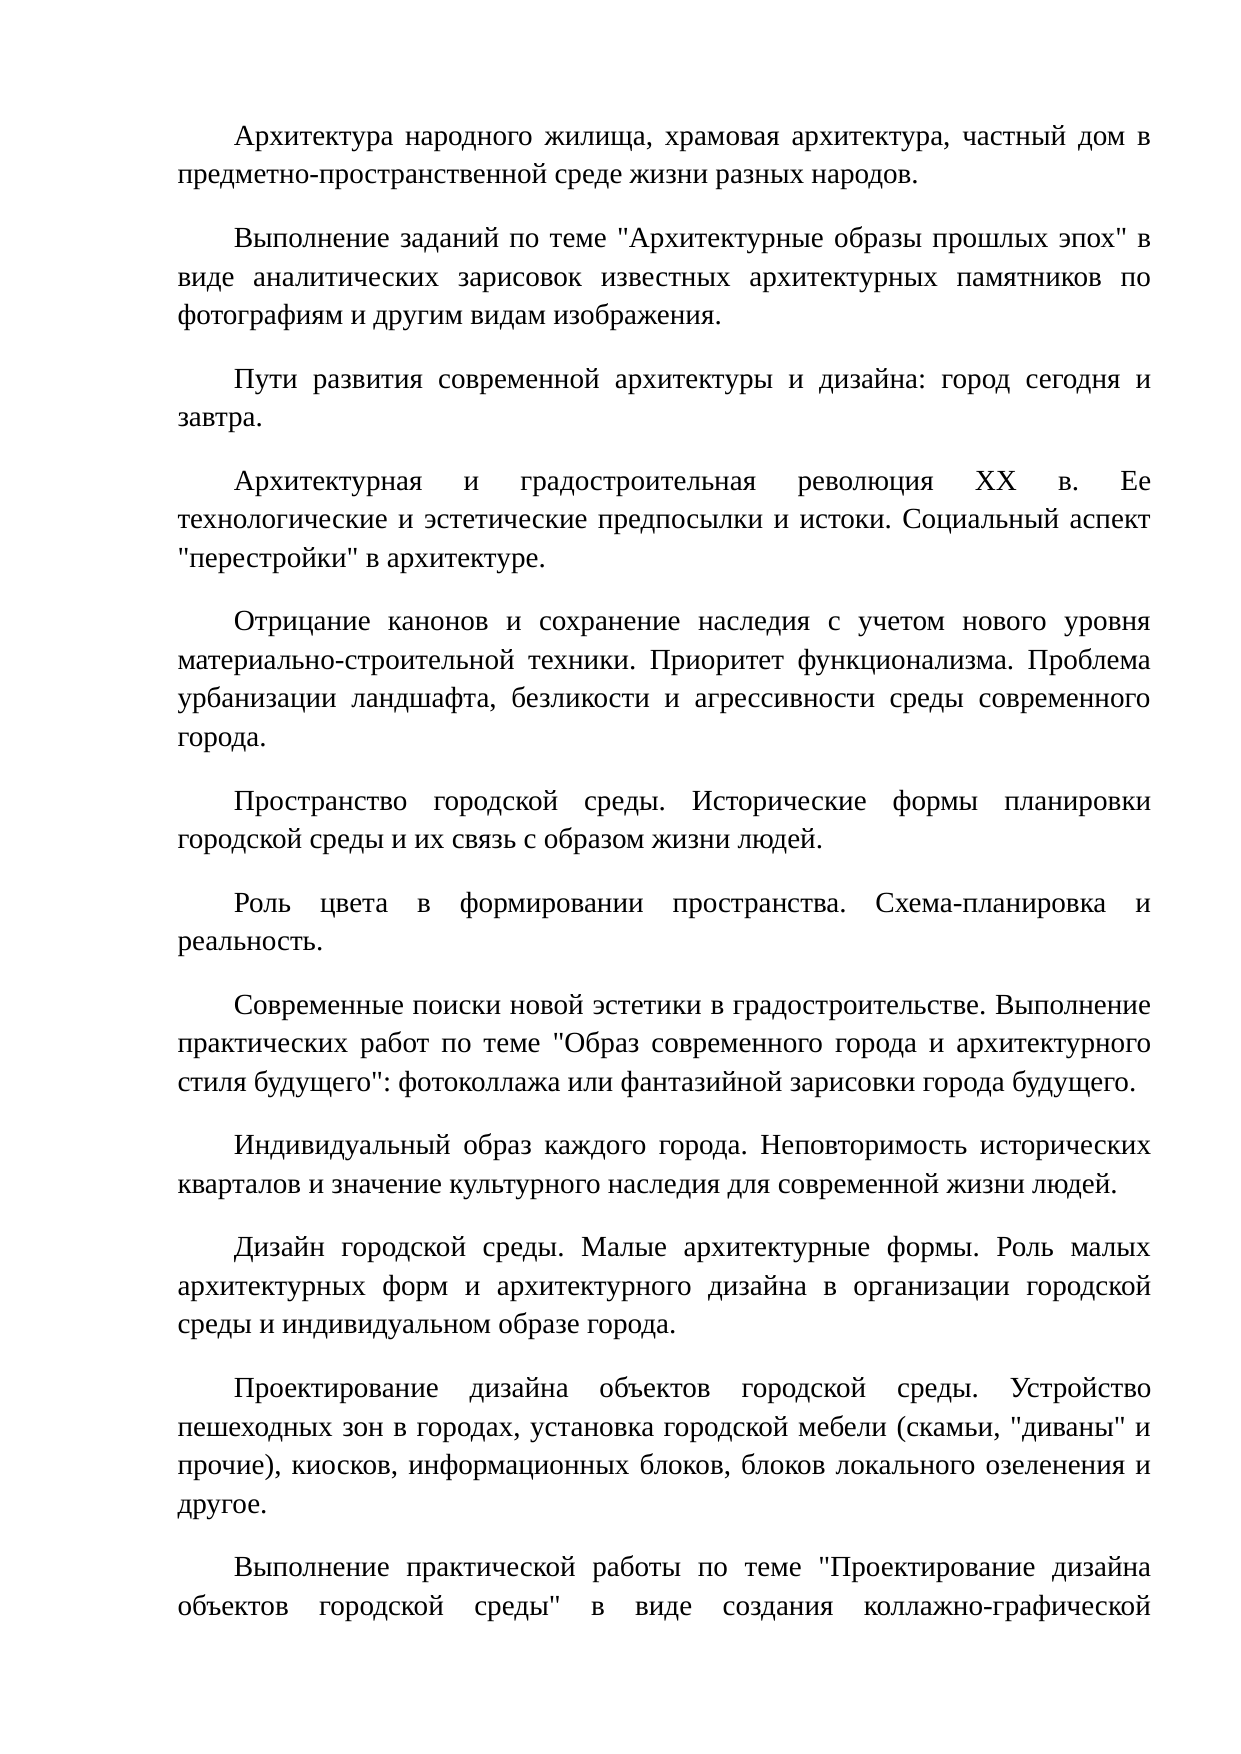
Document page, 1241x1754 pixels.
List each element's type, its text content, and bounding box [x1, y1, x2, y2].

text Дизайн городской среды. Малые архитектурные формы. Роль малых архитектурных форм и архитектурного дизайна в организации городской среды и индивидуальном образе города. [177, 1229, 1152, 1340]
text Отрицание канонов и сохранение наследия с учетом нового уровня материально-строительной техники. Приоритет функционализма. Проблема урбанизации ландшафта, безликости и агрессивности среды современного города. [177, 603, 1152, 753]
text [177, 1549, 1152, 1621]
text Современные поиски новой эстетики в градостроительстве. Выполнение практических работ по теме "Образ современного города и архитектурного стиля будущего": фотоколлажа или фантазийной зарисовки города будущего. [177, 987, 1152, 1097]
text Архитектура народного жилища, храмовая архитектура, частный дом в предметно-пространственной среде жизни разных народов. [177, 118, 1152, 190]
text Архитектурная и градостроительная революция XX в. Ее технологические и эстетические предпосылки и истоки. Социальный аспект "перестройки" в архитектуре. [177, 463, 1152, 573]
text Индивидуальный образ каждого города. Неповторимость исторических кварталов и значение культурного наследия для современной жизни людей. [177, 1127, 1152, 1199]
text Выполнение заданий по теме "Архитектурные образы прошлых эпох" в виде аналитических зарисовок известных архитектурных памятников по фотографиям и другим видам изображения. [177, 220, 1152, 331]
text Роль цвета в формировании пространства. Схема-планировка и реальность. [177, 885, 1152, 957]
text Пространство городской среды. Исторические формы планировки городской среды и их связь с образом жизни людей. [177, 783, 1152, 855]
text Проектирование дизайна объектов городской среды. Устройство пешеходных зон в городах, установка городской мебели (скамьи, "диваны" и прочие), киосков, информационных блоков, блоков локального озеленения и другое. [177, 1370, 1152, 1519]
text Пути развития современной архитектуры и дизайна: город сегодня и завтра. [177, 361, 1152, 433]
